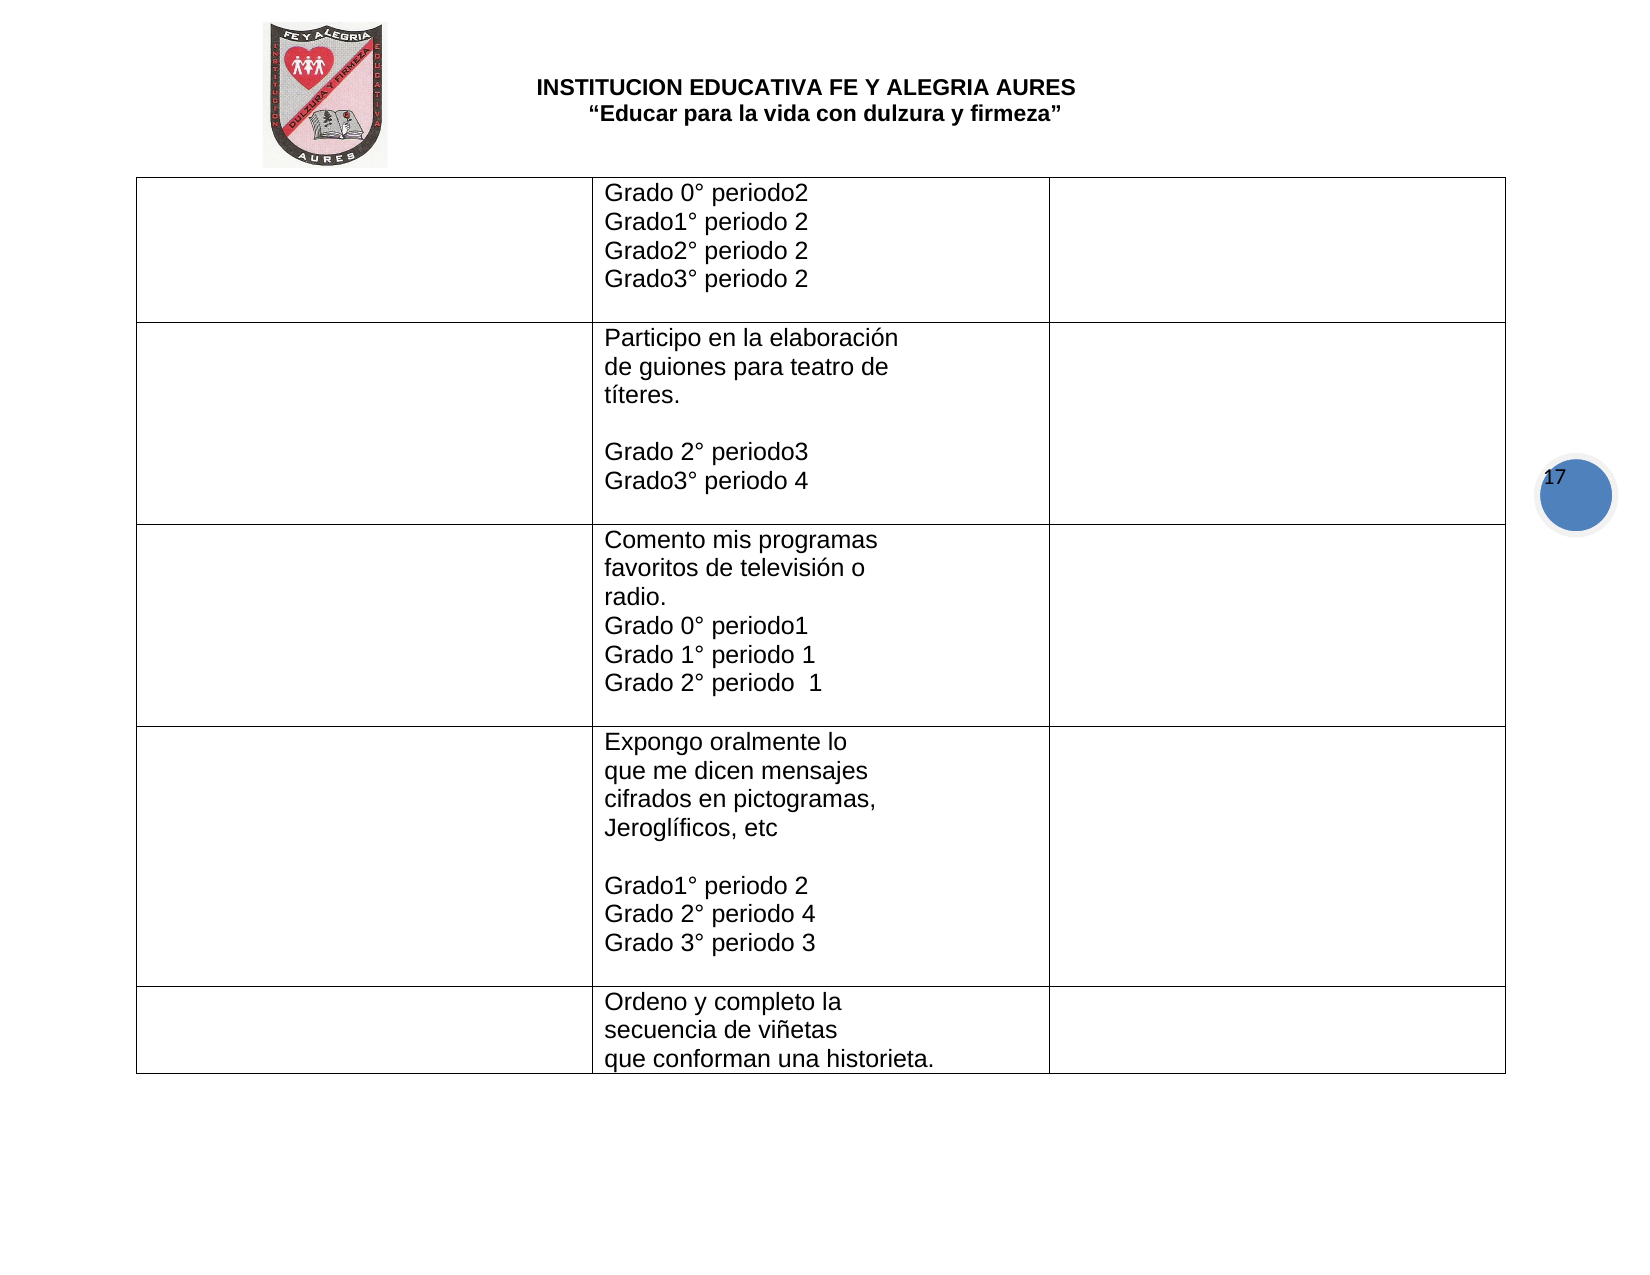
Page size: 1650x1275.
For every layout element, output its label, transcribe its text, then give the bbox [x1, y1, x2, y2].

table_cell [1050, 727, 1505, 986]
table_cell [137, 178, 592, 322]
table_cell [137, 323, 592, 523]
table_cell Participo en la elaboración de guiones para teatro de títeres. Grado 2° periodo3 Grado3° periodo 4 [593, 323, 1049, 523]
table_cell Expongo oralmente lo que me dicen mensajes cifrados en pictogramas, Jeroglíficos, etc Grado1° periodo 2 Grado 2° periodo 4 Grado 3° periodo 3 [593, 727, 1049, 986]
table_cell [1050, 178, 1505, 322]
picture [262, 22, 388, 167]
table_cell Recreo relatos y cuentos cambiando personajes, ambientes, hechos y épocas. Grado 0° periodo2 Grado1° periodo 2 Grado2° periodo 2 Grado3° periodo 2 [593, 178, 1049, 322]
table_cell [137, 727, 592, 986]
table_cell [1050, 323, 1505, 523]
table_cell [1050, 525, 1505, 726]
table_cell Comento mis programas favoritos de televisión o radio. Grado 0° periodo1 Grado 1° periodo 1 Grado 2° periodo 1 [593, 525, 1049, 726]
table_cell [137, 525, 592, 726]
table_cell Ordeno y completo la secuencia de viñetas que conforman una historieta. Grado 0° periodo 3 Grado1° periodo 1 Grado2° periodo2 [593, 987, 1049, 1073]
table_cell [137, 987, 592, 1073]
table_cell [1050, 987, 1505, 1073]
